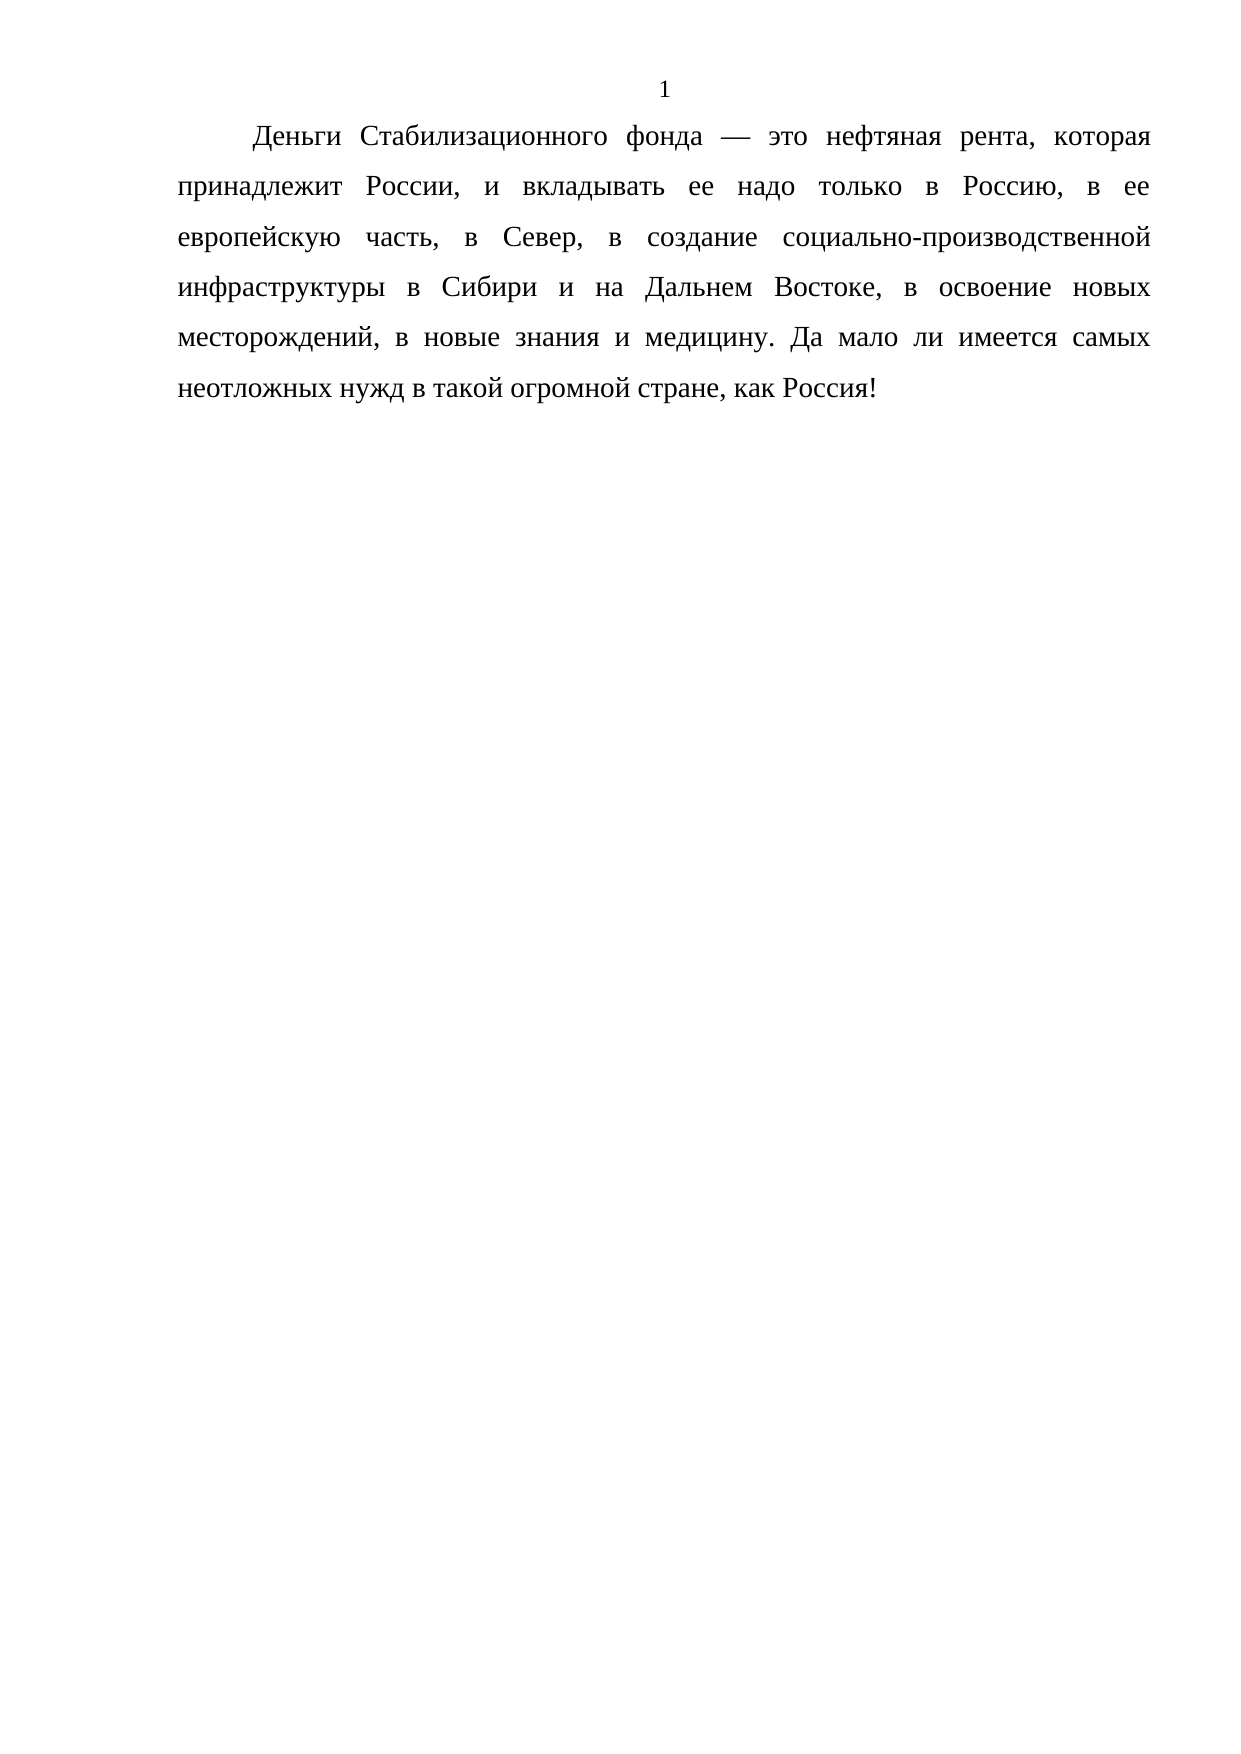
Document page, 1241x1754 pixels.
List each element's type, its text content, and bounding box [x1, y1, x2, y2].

text Деньги Стабилизационного фонда — это нефтяная рента, которая принадлежит России, и вкладывать ее надо только в Россию, в ее европейскую часть, в Север, в создание социально-производственной инфраструктуры в Сибири и на Дальнем Востоке, в освоение новых месторождений, в новые знания и медицину. Да мало ли имеется самых неотложных нужд в такой огромной стране, как Россия! [177, 118, 1152, 403]
